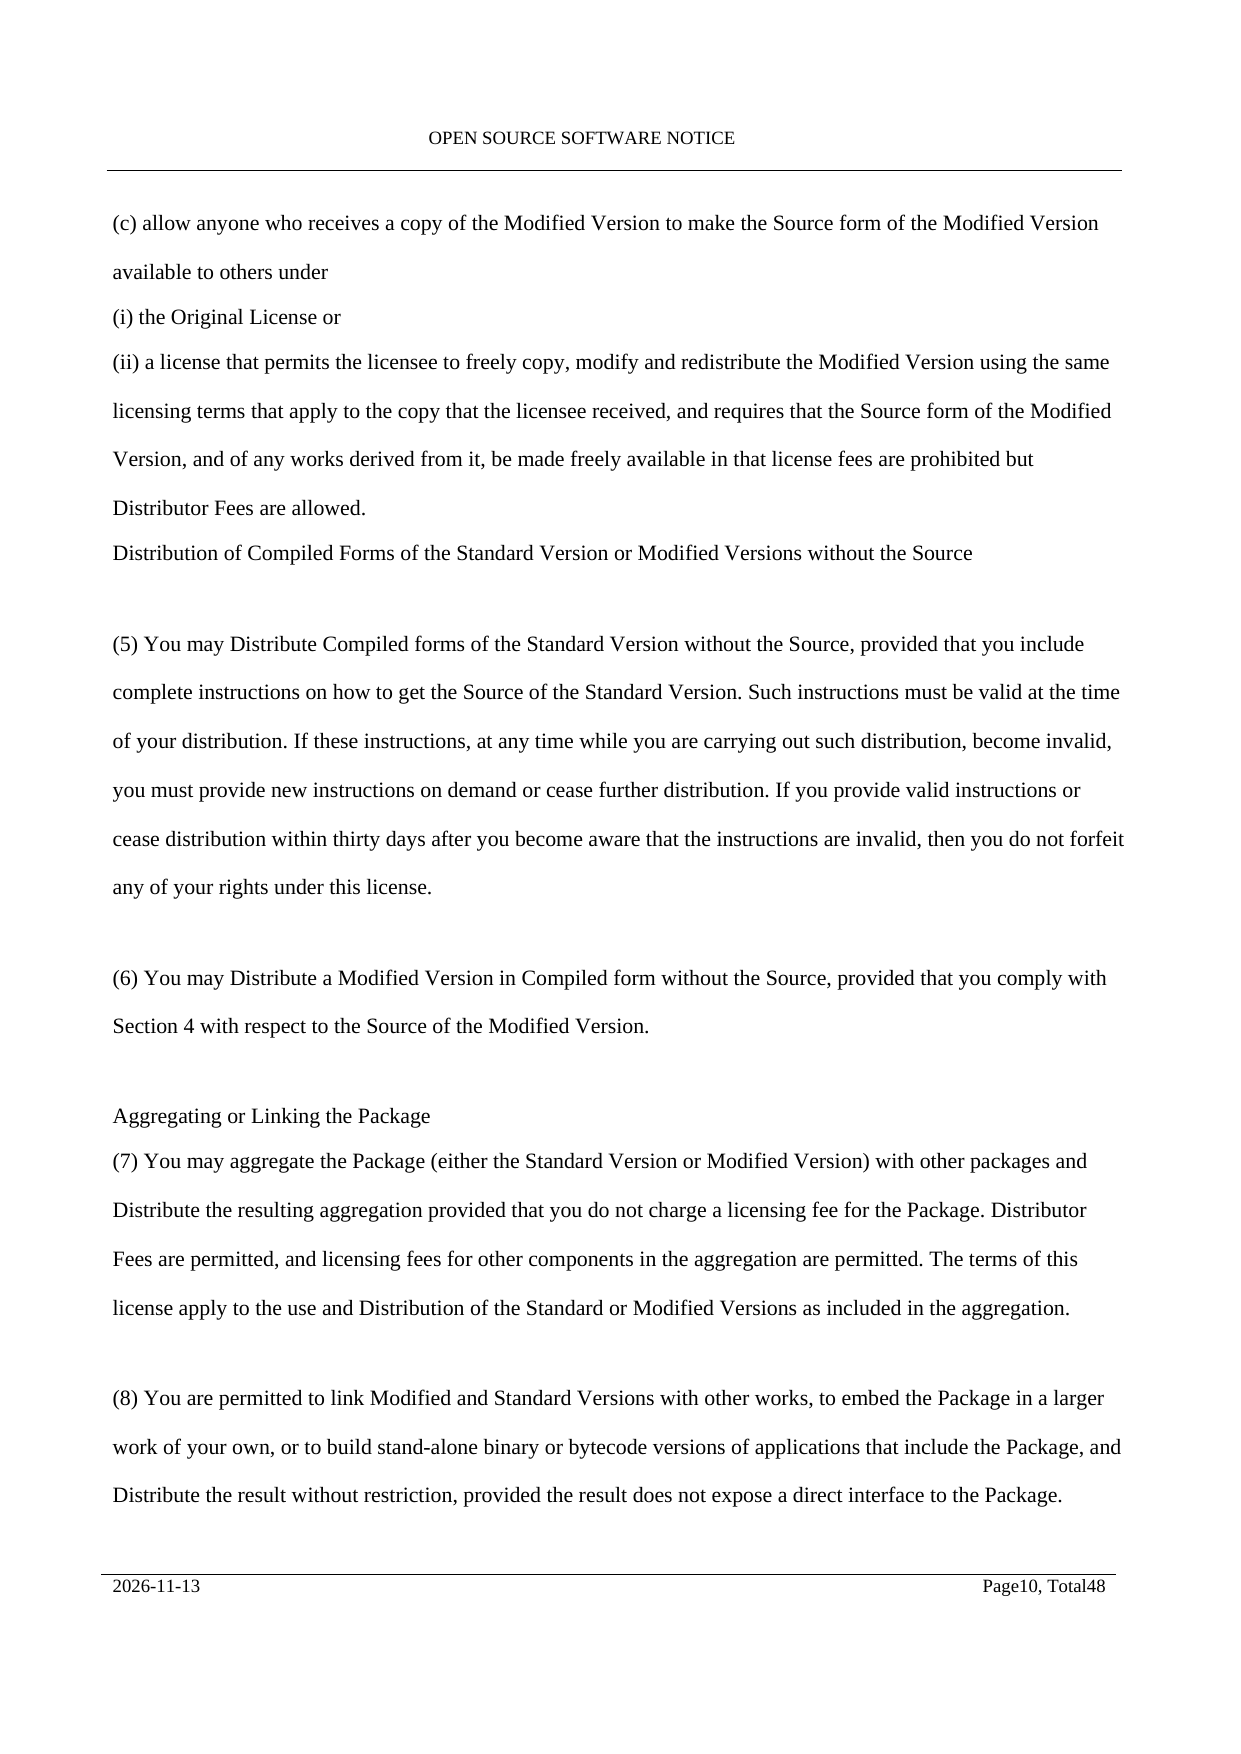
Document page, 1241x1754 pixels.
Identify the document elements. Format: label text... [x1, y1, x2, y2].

text (i) the Original License or [112, 300, 1128, 333]
text (5) You may Distribute Compiled forms of the Standard Version without the Source, provided that you include complete instructions on how to get the Source of the Standard Version. Such instructions must be valid at the time of your distribution. If these instructions, at any time while you are carrying out such distribution, become invalid, you must provide new instructions on demand or cease further distribution. If you provide valid instructions or cease distribution within thirty days after you become aware that the instructions are invalid, then you do not forfeit any of your rights under this license. [112, 627, 1128, 903]
text (8) You are permitted to link Modified and Standard Versions with other works, to embed the Package in a larger work of your own, or to build stand-alone binary or bytecode versions of applications that include the Package, and Distribute the result without restriction, provided the result does not expose a direct interface to the Package. [112, 1381, 1128, 1511]
text (7) You may aggregate the Package (either the Standard Version or Modified Version) with other packages and Distribute the resulting aggregation provided that you do not charge a licensing fee for the Package. Distributor Fees are permitted, and licensing fees for other components in the aggregation are permitted. The terms of this license apply to the use and Distribution of the Standard or Modified Versions as included in the aggregation. [112, 1145, 1128, 1324]
text (ii) a license that permits the licensee to freely copy, modify and redistribute the Modified Version using the same licensing terms that apply to the copy that the licensee received, and requires that the Source form of the Modified Version, and of any works derived from it, be made freely available in that license fees are prohibited but Distributor Fees are allowed. [112, 345, 1128, 524]
text Distribution of Compiled Forms of the Standard Version or Modified Versions without the Source [112, 537, 1128, 569]
text (c) allow anyone who receives a copy of the Modified Version to make the Source form of the Modified Version available to others under [112, 206, 1128, 288]
text Aggregating or Linking the Package [112, 1100, 1128, 1132]
text (6) You may Distribute a Modified Version in Compiled form without the Source, provided that you comply with Section 4 with respect to the Source of the Modified Version. [112, 961, 1128, 1042]
